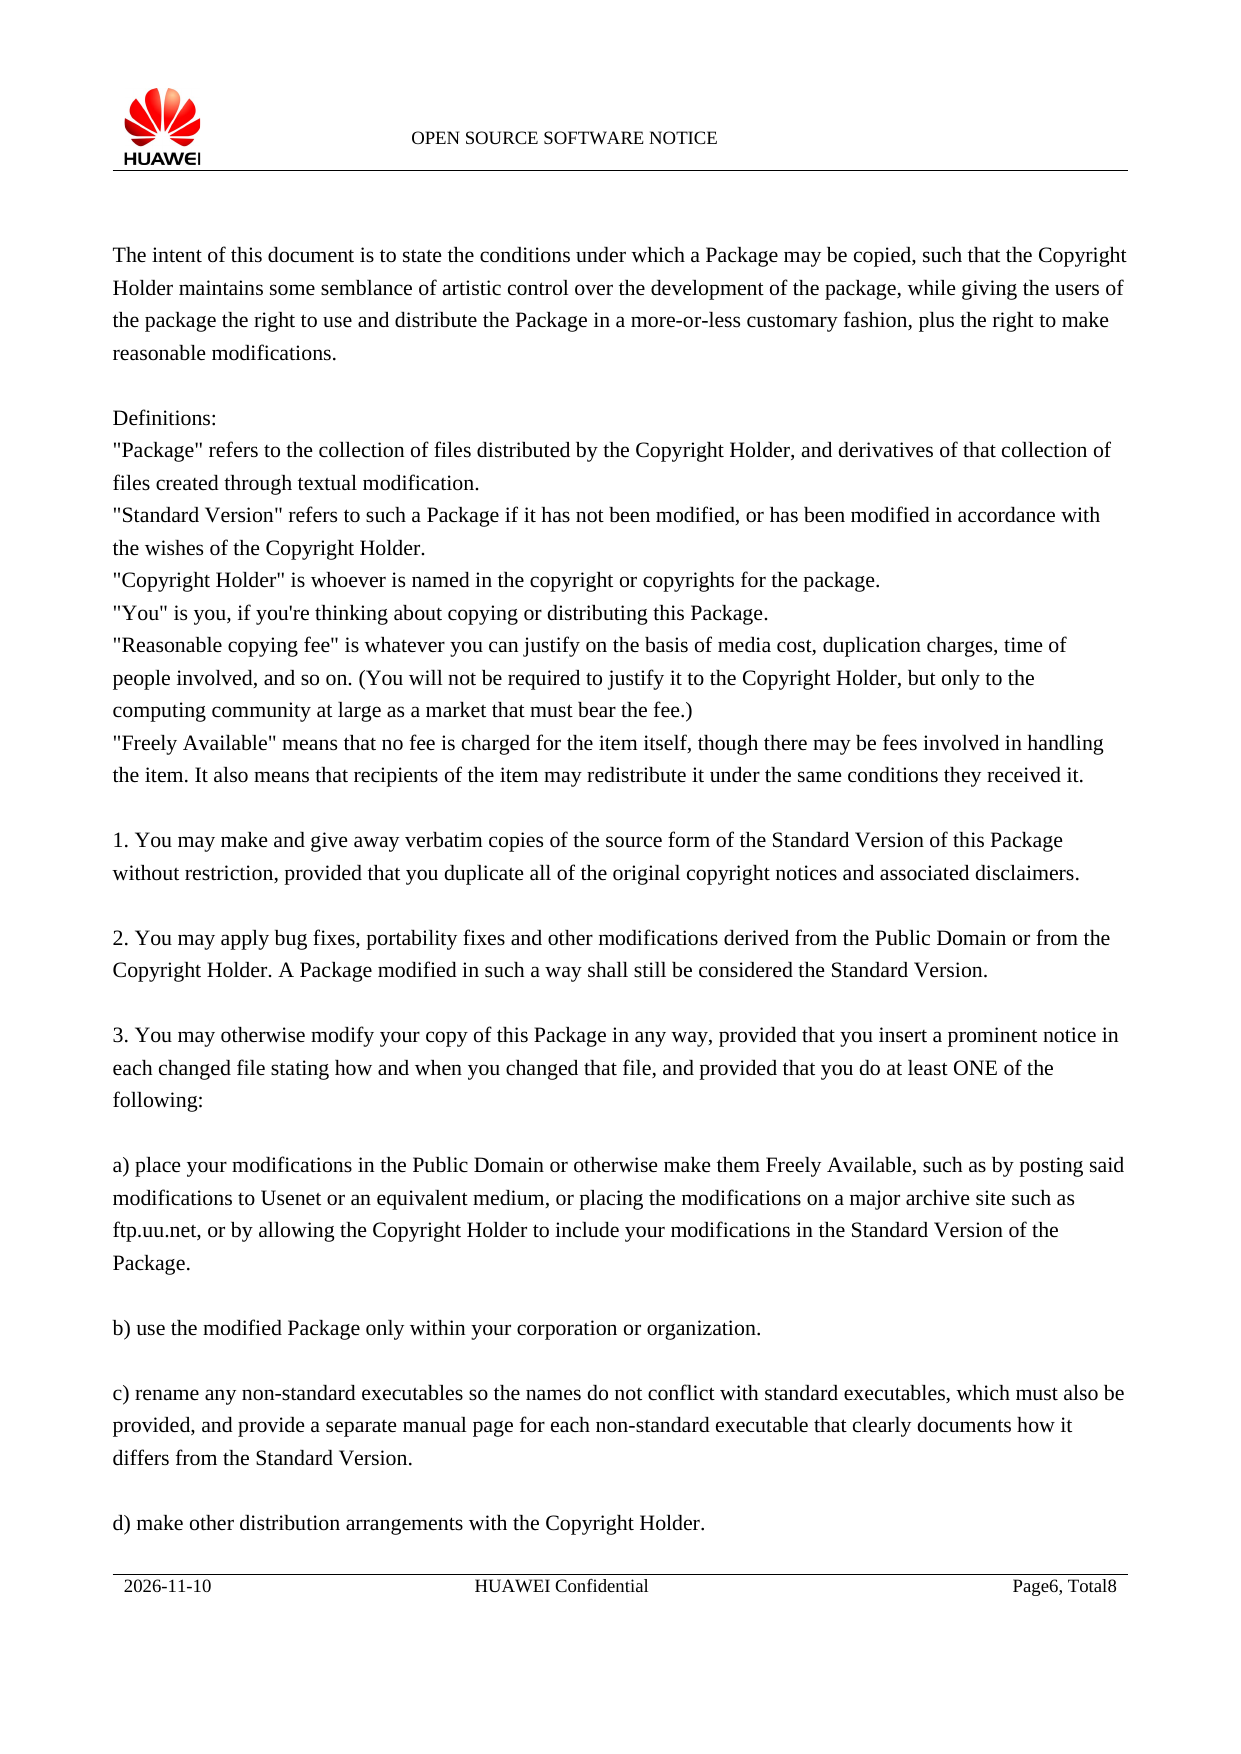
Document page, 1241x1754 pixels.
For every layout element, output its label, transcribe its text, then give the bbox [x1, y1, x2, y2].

picture [124, 88, 201, 165]
